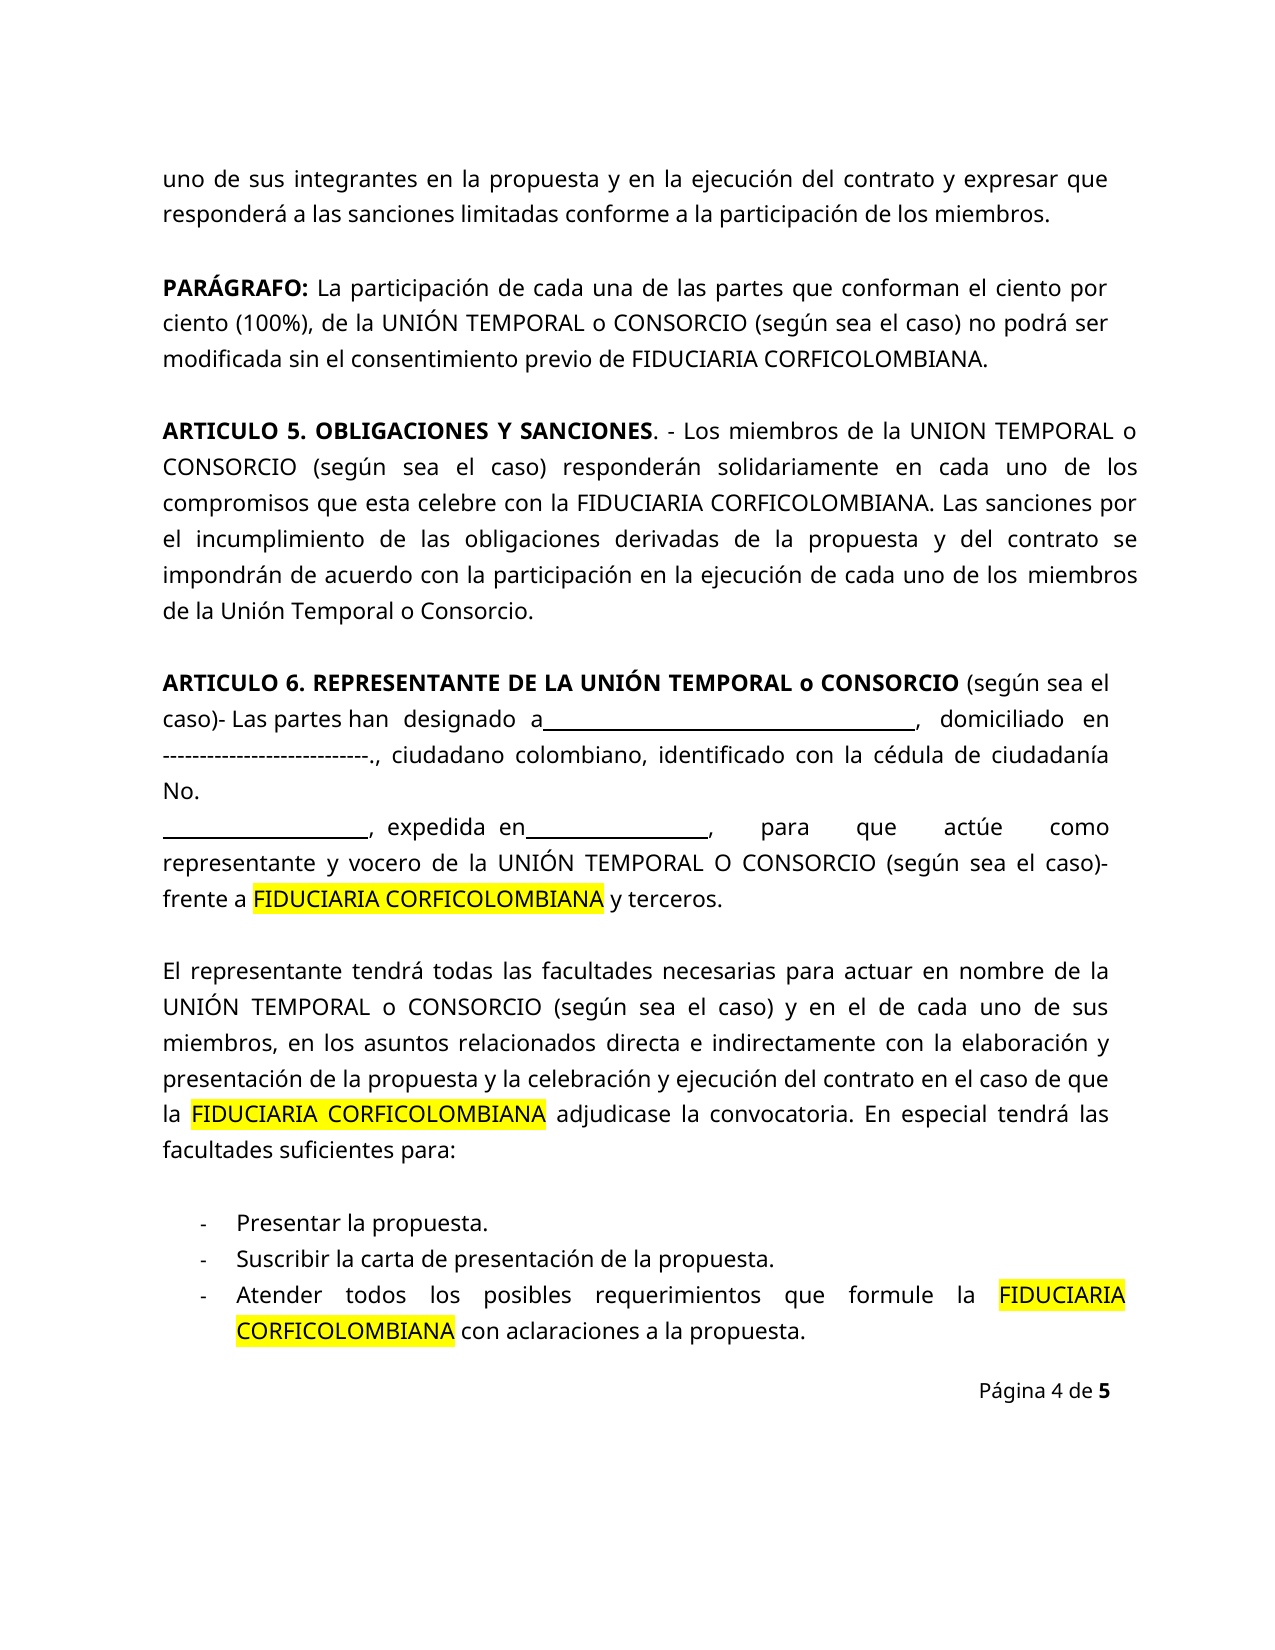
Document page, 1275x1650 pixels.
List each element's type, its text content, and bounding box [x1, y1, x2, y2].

text El representante tendrá todas las facultades necesarias para actuar en nombre de la UNIÓN TEMPORAL o CONSORCIO (según sea el caso) y en el de cada uno de sus miembros, en los asuntos relacionados directa e indirectamente con la elaboración y presentación de la propuesta y la celebración y ejecución del contrato en el caso de que la FIDUCIARIA CORFICOLOMBIANA adjudicase la convocatoria. En especial tendrá las facultades suficientes para: [162, 955, 1109, 1166]
text ARTICULO 5. OBLIGACIONES Y SANCIONES. - Los miembros de la UNION TEMPORAL o CONSORCIO (según sea el caso) responderán solidariamente en cada uno de los compromisos que esta celebre con la FIDUCIARIA CORFICOLOMBIANA. Las sanciones por el incumplimiento de las obligaciones derivadas de la propuesta y del contrato se impondrán de acuerdo con la participación en la ejecución de cada uno de los miembros de la Unión Temporal o Consorcio. [162, 415, 1137, 626]
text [162, 162, 1109, 230]
list Atender todos los posibles requerimientos que formule la FIDUCIARIA CORFICOLOMBIANA con aclaraciones a la propuesta. [200, 1279, 1126, 1347]
text ARTICULO 6. REPRESENTANTE DE LA UNIÓN TEMPORAL o CONSORCIO (según sea el caso)- Las partes han designado a , domiciliado en ----------------------------., ciudadano colombiano, identificado con la cédula de ciudadanía No. [162, 667, 1109, 806]
text PARÁGRAFO: La participación de cada una de las partes que conforman el ciento por ciento (100%), de la UNIÓN TEMPORAL o CONSORCIO (según sea el caso) no podrá ser modificada sin el consentimiento previo de FIDUCIARIA CORFICOLOMBIANA. [162, 271, 1109, 374]
list Suscribir la carta de presentación de la propuesta. [200, 1243, 1137, 1274]
list Presentar la propuesta. [200, 1207, 1137, 1239]
text , expedida en , para que actúe como representante y vocero de la UNIÓN TEMPORAL O CONSORCIO (según sea el caso)- frente a FIDUCIARIA CORFICOLOMBIANA y terceros. [162, 811, 1109, 914]
